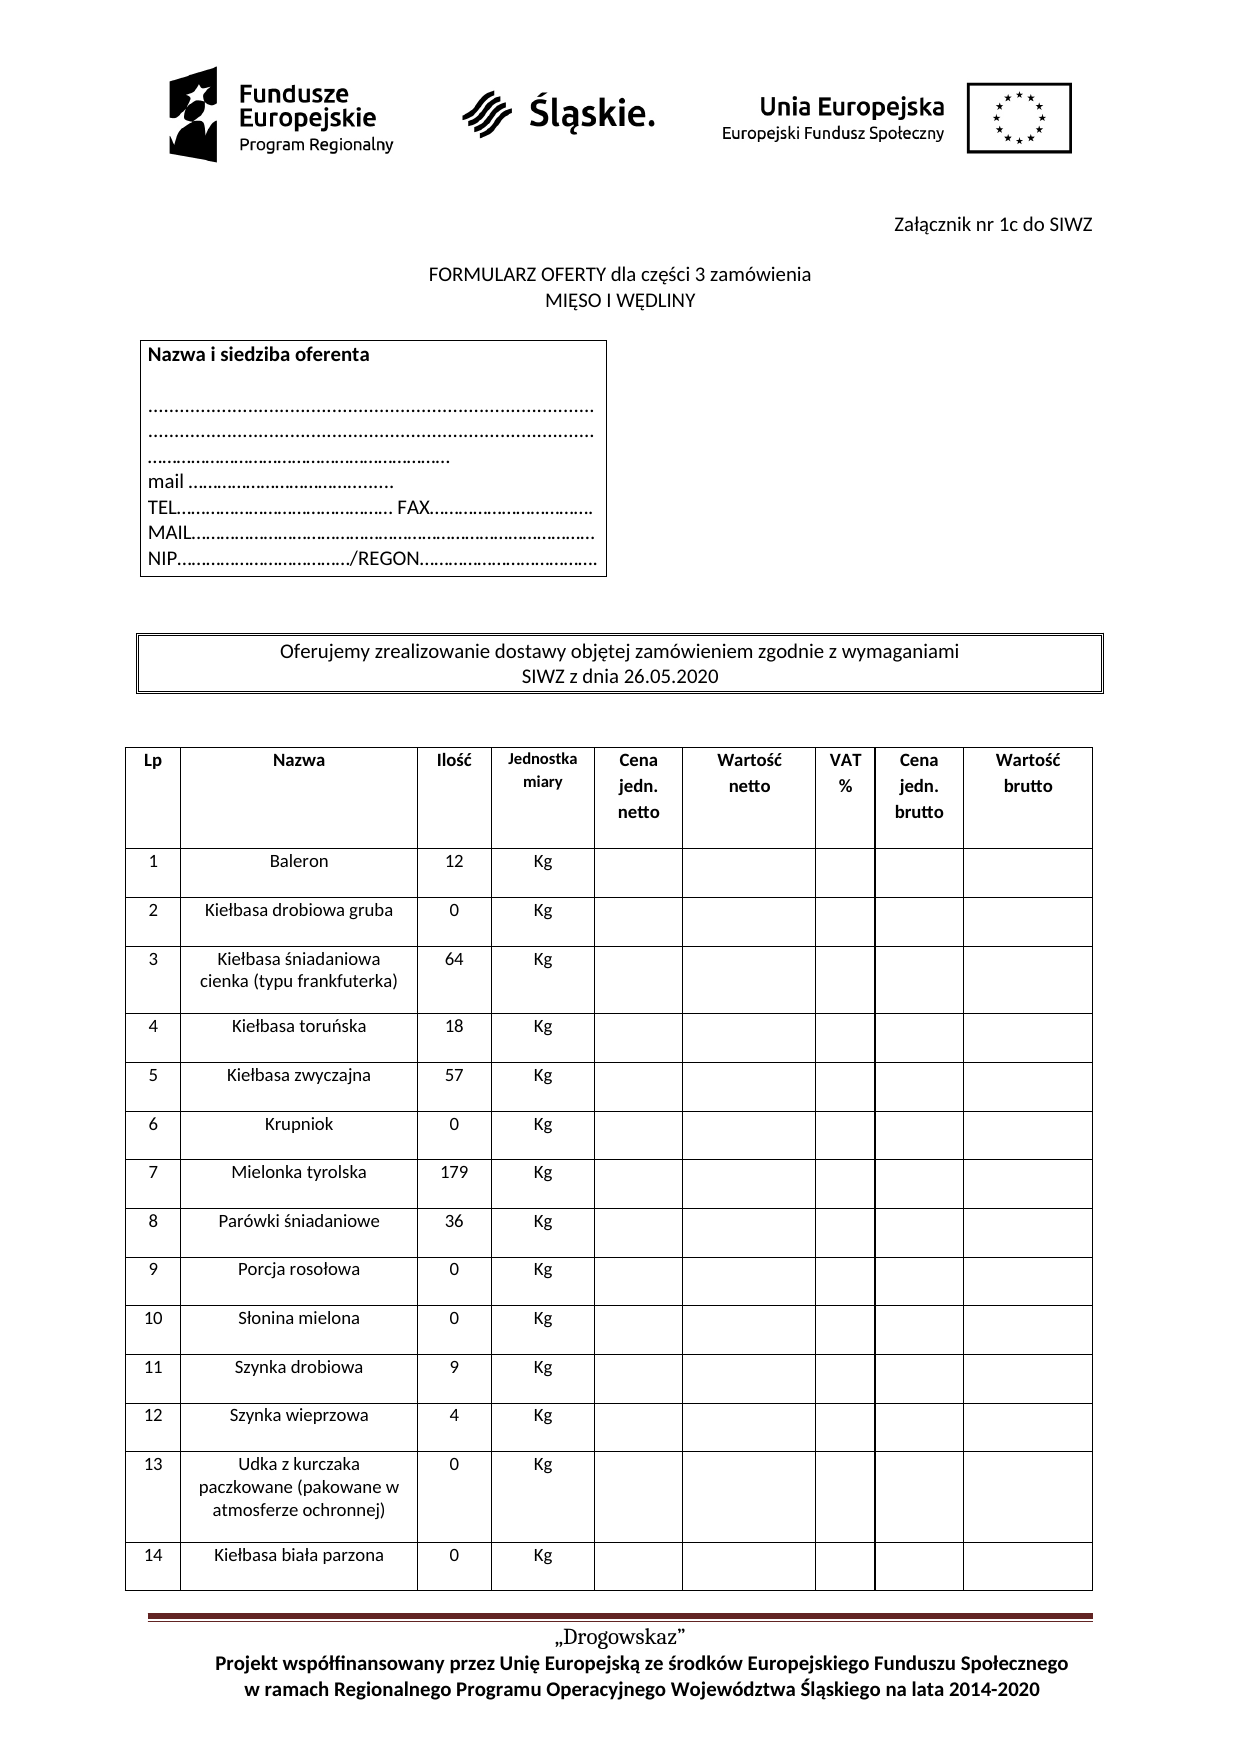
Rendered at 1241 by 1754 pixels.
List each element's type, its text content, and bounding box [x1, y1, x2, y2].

table_cell [683, 1452, 815, 1542]
table_cell [964, 898, 1092, 946]
table_cell [964, 1160, 1092, 1208]
table_cell [595, 1209, 682, 1257]
table_cell [595, 849, 682, 897]
table_cell Kg [492, 1112, 594, 1159]
table_cell Kg [492, 1306, 594, 1354]
table_cell [964, 1404, 1092, 1451]
table_cell [595, 1112, 682, 1159]
table_cell [964, 849, 1092, 897]
table_cell [816, 1306, 874, 1354]
table_cell [683, 1355, 815, 1402]
table_cell [816, 1112, 874, 1159]
table_cell [964, 1452, 1092, 1542]
table_cell Kg [492, 1014, 594, 1062]
table_cell [595, 898, 682, 946]
table_cell [683, 1543, 815, 1590]
table_cell [876, 1160, 963, 1208]
table_cell Kiełbasa śniadaniowa cienka (typu frankfuterka) [181, 947, 417, 1013]
table_cell [816, 1063, 874, 1111]
table_cell Kiełbasa zwyczajna [181, 1063, 417, 1111]
table_cell Szynka wieprzowa [181, 1404, 417, 1451]
table_header Nazwa [181, 748, 417, 848]
table_cell 4 [418, 1404, 491, 1451]
table_cell Kg [492, 1160, 594, 1208]
table_cell [964, 1306, 1092, 1354]
text Załącznik nr 1c do SIWZ [148, 212, 1093, 237]
table_cell [595, 1160, 682, 1208]
table_cell [876, 1014, 963, 1062]
table_header Wartość netto [683, 748, 815, 848]
table_cell Kg [492, 1209, 594, 1257]
table_cell [595, 1014, 682, 1062]
table_cell [683, 898, 815, 946]
table_cell [876, 1543, 963, 1590]
table_cell [595, 1404, 682, 1451]
table_cell [683, 1014, 815, 1062]
table_cell 13 [126, 1452, 180, 1542]
table_cell [876, 1258, 963, 1305]
table_cell [595, 1258, 682, 1305]
table_cell [683, 1112, 815, 1159]
table_cell [816, 1355, 874, 1402]
table_cell [816, 1209, 874, 1257]
table_cell [876, 1112, 963, 1159]
table_cell 5 [126, 1063, 180, 1111]
table_cell [595, 1543, 682, 1590]
text FORMULARZ OFERTY dla części 3 zamówienia [148, 262, 1093, 287]
table_cell 64 [418, 947, 491, 1013]
table_cell [876, 849, 963, 897]
table_cell 2 [126, 898, 180, 946]
table_cell [683, 1258, 815, 1305]
table_cell [876, 1355, 963, 1402]
table_cell [595, 1355, 682, 1402]
table_cell [683, 1063, 815, 1111]
text Oferujemy zrealizowanie dostawy objętej zamówieniem zgodnie z wymaganiami [139, 636, 1101, 658]
table_cell [816, 1258, 874, 1305]
table_header Wartość brutto [964, 748, 1092, 848]
table_cell 0 [418, 1452, 491, 1542]
table_cell [964, 1209, 1092, 1257]
table_cell [683, 1209, 815, 1257]
table_cell [816, 1452, 874, 1542]
table_cell Krupniok [181, 1112, 417, 1159]
table_cell 8 [126, 1209, 180, 1257]
table_cell [964, 1258, 1092, 1305]
table_cell Baleron [181, 849, 417, 897]
table_cell [816, 1543, 874, 1590]
table_cell Słonina mielona [181, 1306, 417, 1354]
table_cell [816, 1014, 874, 1062]
table_cell 1 [126, 849, 180, 897]
table_cell 9 [126, 1258, 180, 1305]
table_cell [876, 1306, 963, 1354]
table_cell Kg [492, 1063, 594, 1111]
table_header Cena jedn. brutto [876, 748, 963, 848]
table_cell [876, 1452, 963, 1542]
table_header Nazwa i siedziba oferenta ..................................................................................... ..................................................................................... ……………………………………………………… mail ……………………………......... TEL……………………………………… FAX……………………………. MAIL………………………………………………………………………… NIP………………………………/REGON………………………………. [141, 341, 606, 576]
table_cell [876, 1404, 963, 1451]
table_cell [816, 947, 874, 1013]
table_cell Kg [492, 898, 594, 946]
table_cell [876, 1209, 963, 1257]
table_cell [683, 1306, 815, 1354]
table_cell 57 [418, 1063, 491, 1111]
table_cell Kg [492, 1404, 594, 1451]
table_cell Porcja rosołowa [181, 1258, 417, 1305]
table_cell 0 [418, 1258, 491, 1305]
table_cell 6 [126, 1112, 180, 1159]
table_cell 9 [418, 1355, 491, 1402]
table_cell 12 [126, 1404, 180, 1451]
table_cell [683, 947, 815, 1013]
table_cell 18 [418, 1014, 491, 1062]
table_cell Szynka drobiowa [181, 1355, 417, 1402]
table_cell Kg [492, 947, 594, 1013]
table_cell Kg [492, 1543, 594, 1590]
table_cell 3 [126, 947, 180, 1013]
table_cell [683, 1160, 815, 1208]
table_cell 0 [418, 898, 491, 946]
table_header VAT % [816, 748, 874, 848]
table_cell 7 [126, 1160, 180, 1208]
table_cell 10 [126, 1306, 180, 1354]
table_cell [964, 1112, 1092, 1159]
table_cell Kiełbasa drobiowa gruba [181, 898, 417, 946]
table_cell 36 [418, 1209, 491, 1257]
table_cell Udka z kurczaka paczkowane (pakowane w atmosferze ochronnej) [181, 1452, 417, 1542]
table_cell Kg [492, 849, 594, 897]
picture [147, 44, 1094, 184]
table_cell 4 [126, 1014, 180, 1062]
table_cell [816, 898, 874, 946]
table_cell [876, 898, 963, 946]
table_header Cena jedn. netto [595, 748, 682, 848]
table_cell [964, 1014, 1092, 1062]
table_header Ilość [418, 748, 491, 848]
table_cell [816, 1160, 874, 1208]
table_cell [816, 1404, 874, 1451]
table_cell [964, 947, 1092, 1013]
table_cell [964, 1355, 1092, 1402]
table_cell [595, 1063, 682, 1111]
table_cell [964, 1063, 1092, 1111]
table_cell [683, 849, 815, 897]
table_cell 179 [418, 1160, 491, 1208]
table_cell [816, 849, 874, 897]
table_cell 11 [126, 1355, 180, 1402]
table_cell Parówki śniadaniowe [181, 1209, 417, 1257]
table_cell [876, 947, 963, 1013]
table_cell Kg [492, 1258, 594, 1305]
table_cell Kiełbasa biała parzona [181, 1543, 417, 1590]
table_cell [595, 947, 682, 1013]
table_cell Kg [492, 1452, 594, 1542]
table_cell 0 [418, 1543, 491, 1590]
text SIWZ z dnia 26.05.2020 [139, 658, 1101, 691]
table_cell [964, 1543, 1092, 1590]
table_cell [876, 1063, 963, 1111]
table_cell 0 [418, 1306, 491, 1354]
table_cell Kg [492, 1355, 594, 1402]
table_header Jednostka miary [492, 748, 594, 848]
table_cell [595, 1452, 682, 1542]
table_cell 0 [418, 1112, 491, 1159]
table_cell Kiełbasa toruńska [181, 1014, 417, 1062]
table_header Lp [126, 748, 180, 848]
table_cell 14 [126, 1543, 180, 1590]
table_cell [683, 1404, 815, 1451]
table_cell [595, 1306, 682, 1354]
table_cell Mielonka tyrolska [181, 1160, 417, 1208]
table_cell 12 [418, 849, 491, 897]
text MIĘSO I WĘDLINY [148, 287, 1093, 312]
